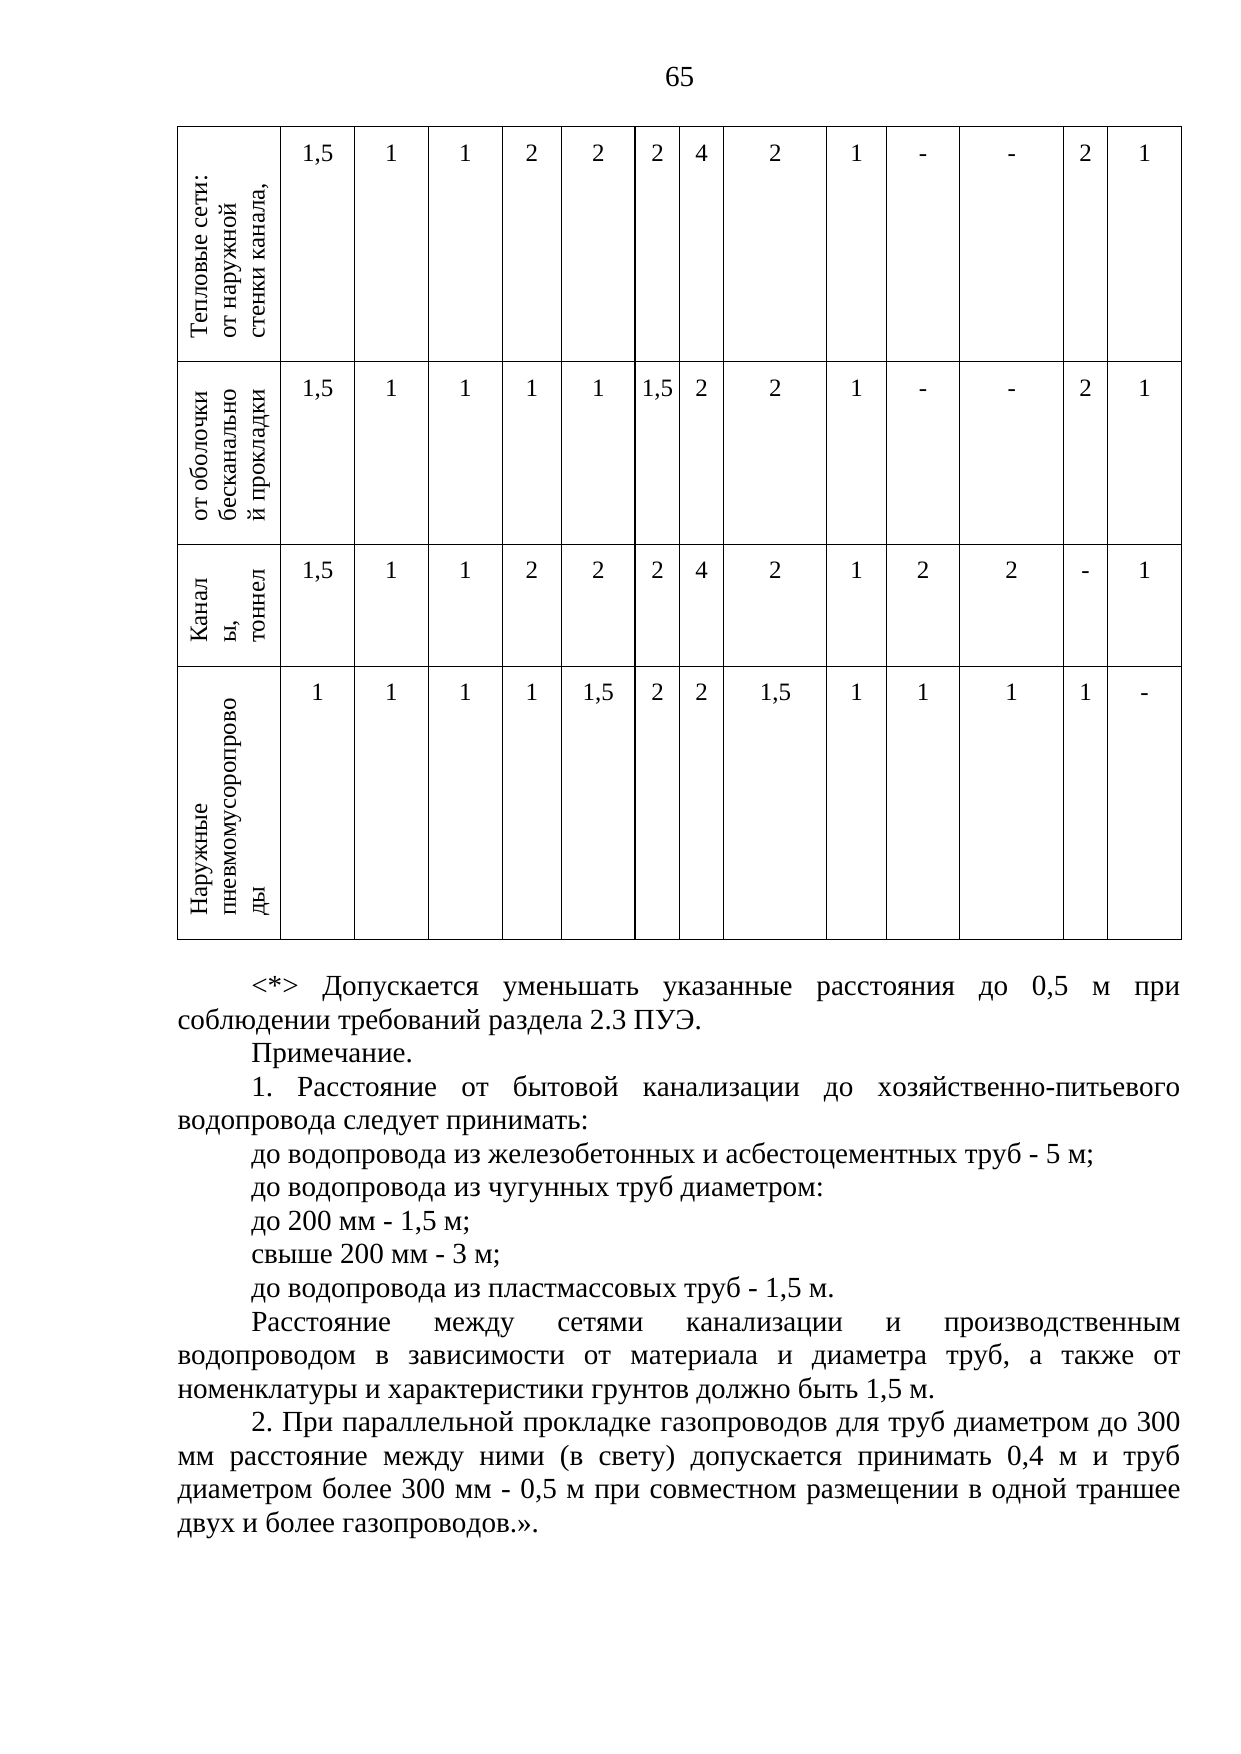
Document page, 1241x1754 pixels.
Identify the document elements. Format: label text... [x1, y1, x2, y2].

text до водопровода из железобетонных и асбестоцементных труб - 5 м; [177, 1136, 1181, 1169]
text до водопровода из чугунных труб диаметром: [177, 1169, 1181, 1203]
table_cell - [887, 362, 959, 544]
table_cell - [960, 127, 1063, 361]
table_cell 2 [724, 545, 826, 666]
table_cell 2 [636, 667, 679, 938]
table_cell - [887, 127, 959, 361]
table_cell 1 [429, 362, 502, 544]
table_cell 2 [1064, 362, 1107, 544]
table_cell 2 [1064, 127, 1107, 361]
table_cell 1 [355, 127, 428, 361]
table_cell 1,5 [636, 362, 679, 544]
table_cell 1 [827, 545, 886, 666]
table_cell - [960, 362, 1063, 544]
table_cell 2 [503, 127, 561, 361]
table_cell 1 [960, 667, 1063, 938]
table_cell 1 [562, 362, 634, 544]
text <*> Допускается уменьшать указанные расстояния до 0,5 м при соблюдении требований раздела 2.3 ПУЭ. [177, 968, 1181, 1035]
table_cell 1 [429, 127, 502, 361]
text 2. При параллельной прокладке газопроводов для труб диаметром до 300 мм расстояние между ними (в свету) допускается принимать 0,4 м и труб диаметром более 300 мм - 0,5 м при совместном размещении в одной траншее двух и более газопроводов.». [177, 1404, 1181, 1538]
table_cell 1 [1108, 362, 1181, 544]
table_cell - [1064, 545, 1107, 666]
table_cell 1 [429, 545, 502, 666]
table_cell - [1108, 667, 1181, 938]
table_cell 1 [827, 127, 886, 361]
text до водопровода из пластмассовых труб - 1,5 м. [177, 1270, 1181, 1304]
table_cell 1,5 [281, 362, 354, 544]
table_cell 1 [887, 667, 959, 938]
table_cell Наружные пневмомусоропроводы [178, 667, 280, 938]
table_cell 1 [429, 667, 502, 938]
text до 200 мм - 1,5 м; [177, 1203, 1181, 1237]
table_cell 2 [562, 545, 634, 666]
table_cell 1,5 [281, 545, 354, 666]
text Расстояние между сетями канализации и производственным водопроводом в зависимости от материала и диаметра труб, а также от номенклатуры и характеристики грунтов должно быть 1,5 м. [177, 1304, 1181, 1404]
table_cell 1 [827, 667, 886, 938]
table_cell 1 [1108, 127, 1181, 361]
table_cell 1,5 [281, 127, 354, 361]
table_cell 2 [503, 545, 561, 666]
table_cell 2 [887, 545, 959, 666]
table_cell 1 [281, 667, 354, 938]
table_cell 1 [827, 362, 886, 544]
table_cell 1 [503, 667, 561, 938]
text Примечание. [177, 1035, 1181, 1069]
table_cell 1 [355, 362, 428, 544]
table_cell 1 [355, 667, 428, 938]
table_cell от оболочки бесканальной прокладки [178, 362, 280, 544]
table_cell 2 [636, 127, 679, 361]
table_cell Каналы, тоннели [178, 545, 280, 666]
table_cell 2 [680, 362, 723, 544]
text свыше 200 мм - 3 м; [177, 1237, 1181, 1270]
table_cell 1 [1064, 667, 1107, 938]
table_cell 1 [1108, 545, 1181, 666]
table_cell 4 [680, 545, 723, 666]
table_cell 2 [724, 127, 826, 361]
table_cell 4 [680, 127, 723, 361]
table_cell 1 [355, 545, 428, 666]
text 1. Расстояние от бытовой канализации до хозяйственно-питьевого водопровода следует принимать: [177, 1069, 1181, 1136]
table_cell 2 [636, 545, 679, 666]
table_cell 2 [680, 667, 723, 938]
table_cell Тепловые сети: от наружной стенки канала, тоннеля [178, 127, 280, 361]
table_cell 2 [960, 545, 1063, 666]
table_cell 2 [724, 362, 826, 544]
table_cell 1,5 [562, 667, 634, 938]
table_cell 1 [503, 362, 561, 544]
table_cell 1,5 [724, 667, 826, 938]
table_cell 2 [562, 127, 634, 361]
